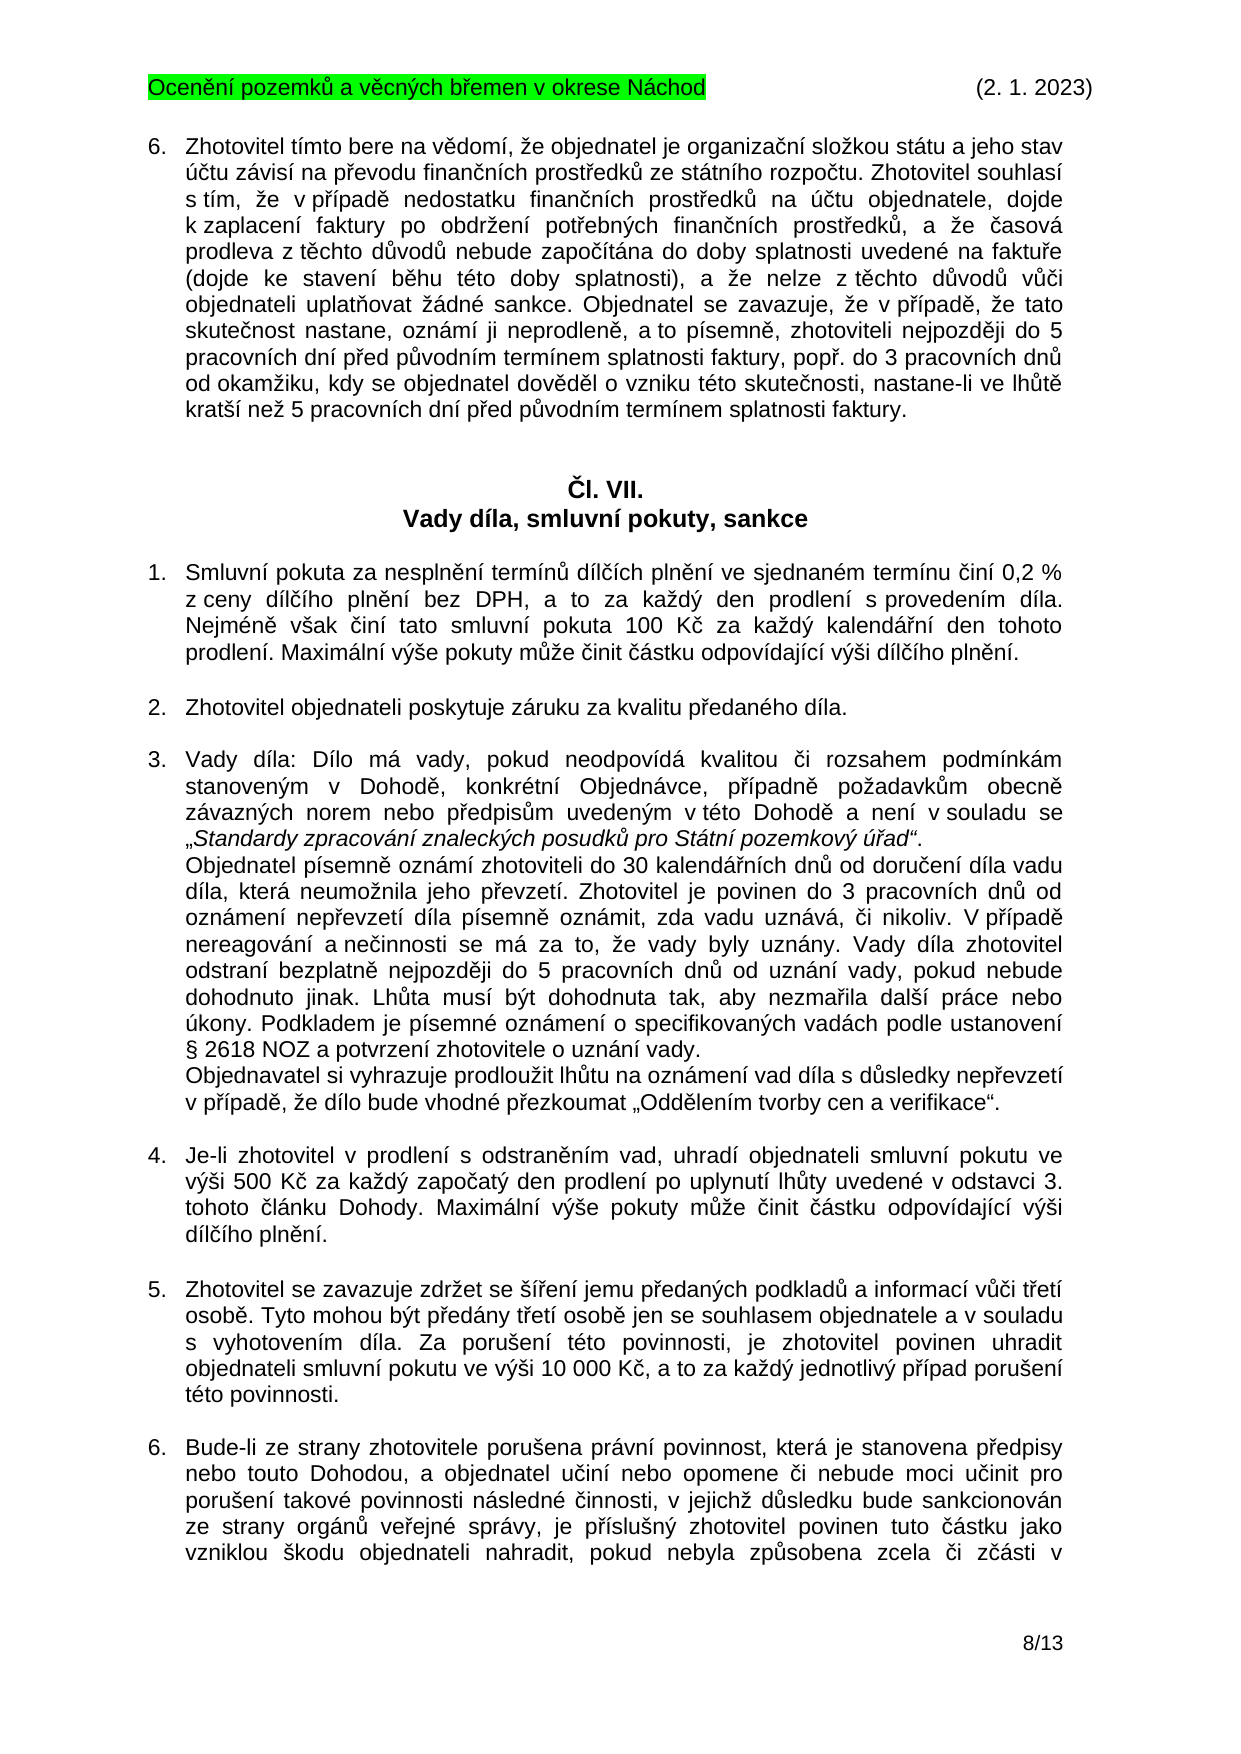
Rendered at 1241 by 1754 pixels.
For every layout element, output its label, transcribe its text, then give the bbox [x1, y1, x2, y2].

text Objednatel písemně oznámí zhotoviteli do 30 kalendářních dnů od doručení díla vadu díla, která neumožnila jeho převzetí. Zhotovitel je povinen do 3 pracovních dnů od oznámení nepřevzetí díla písemně oznámit, zda vadu uznává, či nikoliv. V případě nereagování a nečinnosti se má za to, že vady byly uznány. Vady díla zhotovitel odstraní bezplatně nejpozději do 5 pracovních dnů od uznání vady, pokud nebude dohodnuto jinak. Lhůta musí být dohodnuta tak, aby nezmařila další práce nebo úkony. Podkladem je písemné oznámení o specifikovaných vadách podle ustanovení § 2618 NOZ a potvrzení zhotovitele o uznání vady. [185, 852, 1063, 1062]
text Čl. VII. [148, 476, 1063, 504]
list Vady díla: Dílo má vady, pokud neodpovídá kvalitou či rozsahem podmínkám stanoveným v Dohodě, konkrétní Objednávce, případně požadavkům obecně závazných norem nebo předpisům uvedeným v této Dohodě a není v souladu se „Standardy zpracování znaleckých posudků pro Státní pozemkový úřad“. [148, 746, 1063, 852]
list Je-li zhotovitel v prodlení s odstraněním vad, uhradí objednateli smluvní pokutu ve výši 500 Kč za každý započatý den prodlení po uplynutí lhůty uvedené v odstavci 3. tohoto článku Dohody. Maximální výše pokuty může činit částku odpovídající výši dílčího plnění. [148, 1142, 1063, 1247]
list Zhotovitel objednateli poskytuje záruku za kvalitu předaného díla. [148, 693, 1063, 720]
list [148, 1434, 1063, 1566]
list Zhotovitel se zavazuje zdržet se šíření jemu předaných podkladů a informací vůči třetí osobě. Tyto mohou být předány třetí osobě jen se souhlasem objednatele a v souladu s vyhotovením díla. Za porušení této povinnosti, je zhotovitel povinen uhradit objednateli smluvní pokutu ve výši 10 000 Kč, a to za každý jednotlivý případ porušení této povinnosti. [148, 1276, 1063, 1407]
subtitle Smluvní pokuta za nesplnění termínů dílčích plnění ve sjednaném termínu činí 0,2 % z ceny dílčího plnění bez DPH, a to za každý den prodlení s provedením díla. Nejméně však činí tato smluvní pokuta 100 Kč za každý kalendářní den tohoto prodlení. Maximální výše pokuty může činit částku odpovídající výši dílčího plnění. [148, 559, 1063, 665]
text Objednavatel si vyhrazuje prodloužit lhůtu na oznámení vad díla s důsledky nepřevzetí v případě, že dílo bude vhodné přezkoumat „Oddělením tvorby cen a verifikace“. [185, 1062, 1063, 1115]
list Zhotovitel tímto bere na vědomí, že objednatel je organizační složkou státu a jeho stav účtu závisí na převodu finančních prostředků ze státního rozpočtu. Zhotovitel souhlasí s tím, že v případě nedostatku finančních prostředků na účtu objednatele, dojde k zaplacení faktury po obdržení potřebných finančních prostředků, a že časová prodleva z těchto důvodů nebude započítána do doby splatnosti uvedené na faktuře (dojde ke stavení běhu této doby splatnosti), a že nelze z těchto důvodů vůči objednateli uplatňovat žádné sankce. Objednatel se zavazuje, že v případě, že tato skutečnost nastane, oznámí ji neprodleně, a to písemně, zhotoviteli nejpozději do 5 pracovních dní před původním termínem splatnosti faktury, popř. do 3 pracovních dnů od okamžiku, kdy se objednatel dověděl o vzniku této skutečnosti, nastane-li ve lhůtě kratší než 5 pracovních dní před původním termínem splatnosti faktury. [148, 133, 1063, 423]
subtitle Vady díla, smluvní pokuty, sankce [148, 504, 1063, 533]
